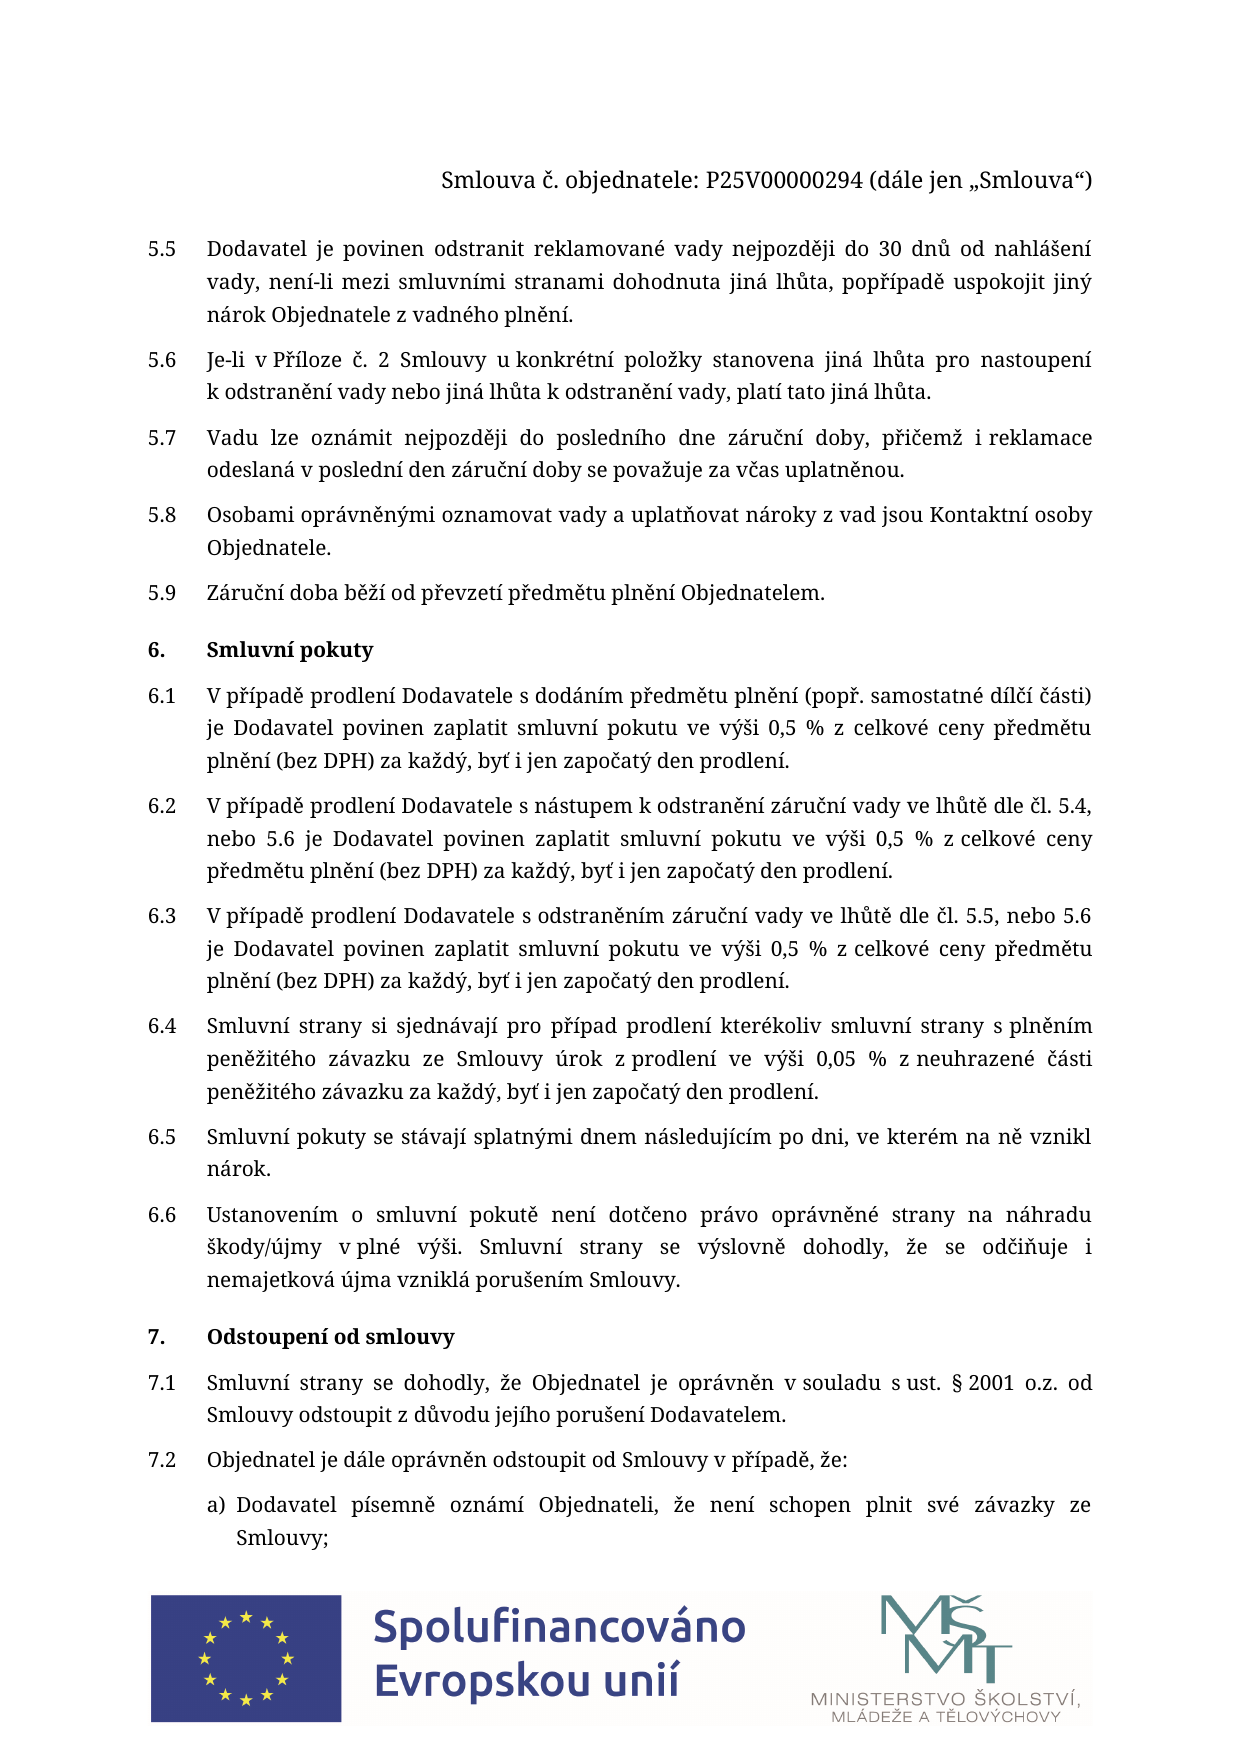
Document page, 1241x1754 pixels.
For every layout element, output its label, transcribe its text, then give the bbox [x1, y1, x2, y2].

list Smluvní strany si sjednávají pro případ prodlení kterékoliv smluvní strany s plněním peněžitého závazku ze Smlouvy úrok z prodlení ve výši 0,05 % z neuhrazené části peněžitého závazku za každý, byť i jen započatý den prodlení. [148, 1012, 1093, 1105]
list Ustanovením o smluvní pokutě není dotčeno právo oprávněné strany na náhradu škody/újmy v plné výši. Smluvní strany se výslovně dohodly, že se odčiňuje i nemajetková újma vzniklá porušením Smlouvy. [148, 1200, 1093, 1293]
list V případě prodlení Dodavatele s dodáním předmětu plnění (popř. samostatné dílčí části) je Dodavatel povinen zaplatit smluvní pokutu ve výši 0,5 % z celkové ceny předmětu plnění (bez DPH) za každý, byť i jen započatý den prodlení. [148, 681, 1093, 774]
list Osobami oprávněnými oznamovat vady a uplatňovat nároky z vad jsou Kontaktní osoby Objednatele. [148, 500, 1093, 561]
list Dodavatel písemně oznámí Objednateli, že není schopen plnit své závazky ze Smlouvy; [207, 1490, 1093, 1551]
list Vadu lze oznámit nejpozději do posledního dne záruční doby, přičemž i reklamace odeslaná v poslední den záruční doby se považuje za včas uplatněnou. [148, 423, 1093, 484]
list Objednatel je dále oprávněn odstoupit od Smlouvy v případě, že: [148, 1445, 1093, 1474]
picture [147, 1591, 1093, 1726]
list Dodavatel je povinen odstranit reklamované vady nejpozději do 30 dnů od nahlášení vady, není-li mezi smluvními stranami dohodnuta jiná lhůta, popřípadě uspokojit jiný nárok Objednatele z vadného plnění. [148, 234, 1093, 328]
list Smluvní pokuty [148, 636, 1093, 664]
list Smluvní strany se dohodly, že Objednatel je oprávněn v souladu s ust. § 2001 o.z. od Smlouvy odstoupit z důvodu jejího porušení Dodavatelem. [148, 1368, 1093, 1429]
list Je-li v Příloze č. 2 Smlouvy u konkrétní položky stanovena jiná lhůta pro nastoupení k odstranění vady nebo jiná lhůta k odstranění vady, platí tato jiná lhůta. [148, 345, 1093, 406]
list V případě prodlení Dodavatele s odstraněním záruční vady ve lhůtě dle čl. 5.5, nebo 5.6 je Dodavatel povinen zaplatit smluvní pokutu ve výši 0,5 % z celkové ceny předmětu plnění (bez DPH) za každý, byť i jen započatý den prodlení. [148, 901, 1093, 995]
list V případě prodlení Dodavatele s nástupem k odstranění záruční vady ve lhůtě dle čl. 5.4, nebo 5.6 je Dodavatel povinen zaplatit smluvní pokutu ve výši 0,5 % z celkové ceny předmětu plnění (bez DPH) za každý, byť i jen započatý den prodlení. [148, 791, 1093, 885]
list Smluvní pokuty se stávají splatnými dnem následujícím po dni, ve kterém na ně vznikl nárok. [148, 1122, 1093, 1183]
list Záruční doba běží od převzetí předmětu plnění Objednatelem. [148, 578, 1093, 606]
list Odstoupení od smlouvy [148, 1322, 1093, 1351]
